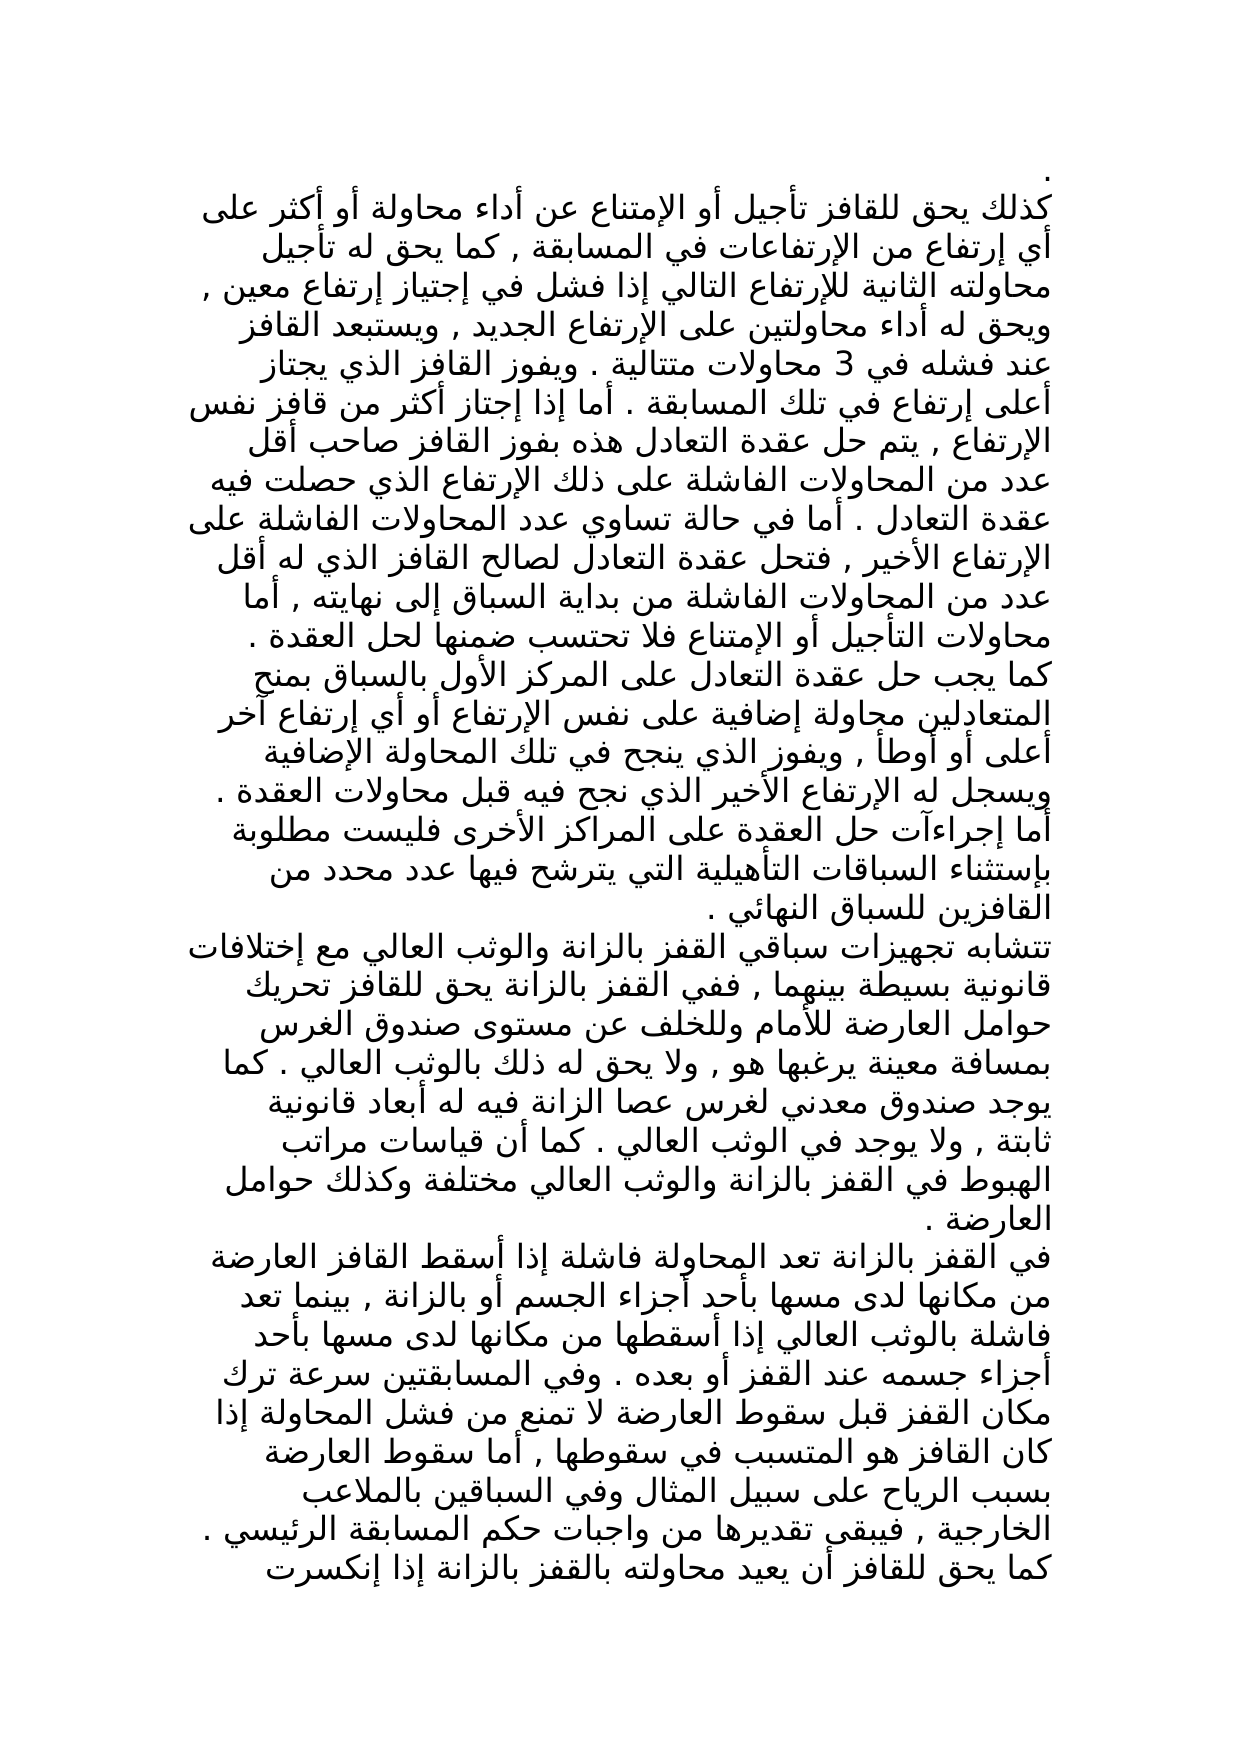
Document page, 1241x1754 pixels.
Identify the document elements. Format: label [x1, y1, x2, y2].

text [187, 150, 1053, 1588]
